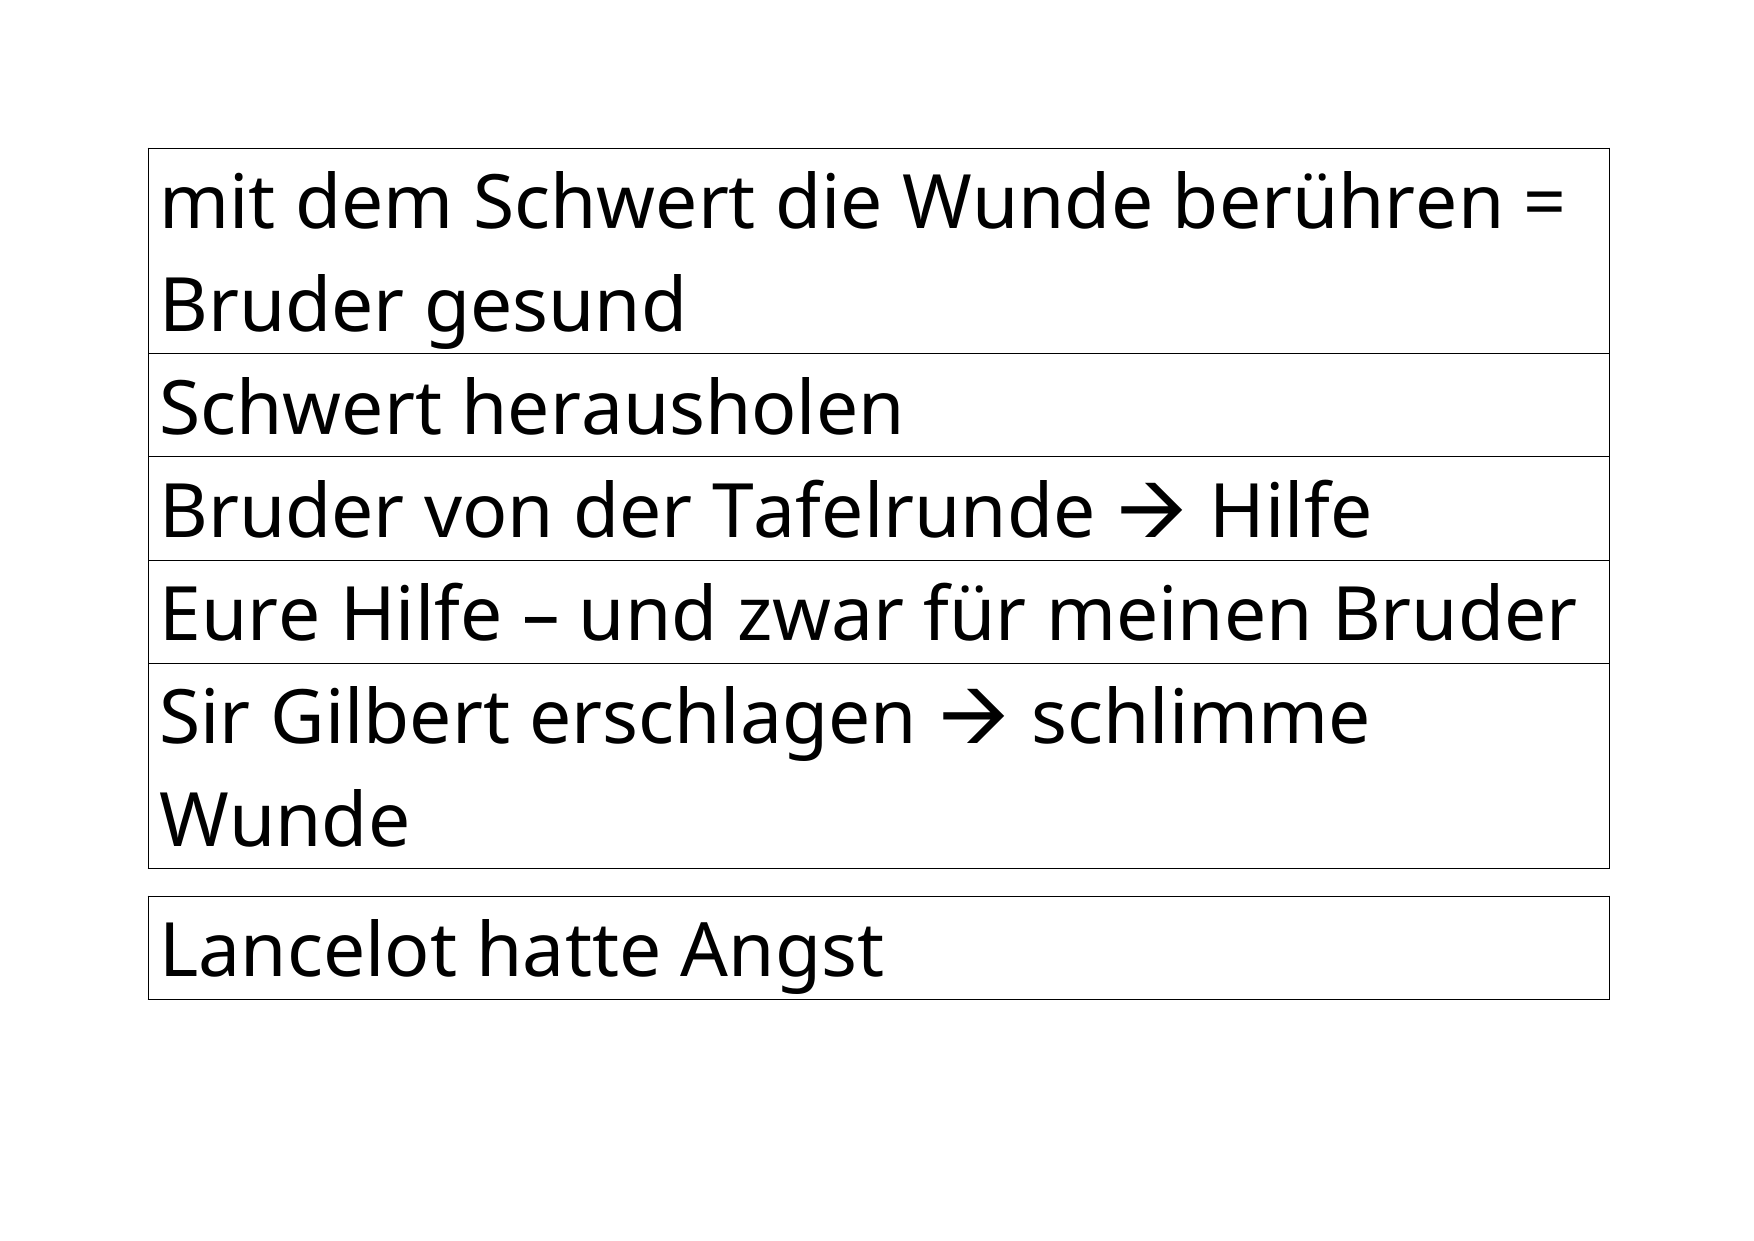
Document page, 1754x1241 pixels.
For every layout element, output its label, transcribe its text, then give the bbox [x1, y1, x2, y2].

table_cell mit dem Schwert die Wunde berühren = Bruder gesund [149, 149, 1609, 353]
table_header Lancelot hatte Angst [149, 897, 1609, 999]
table_cell Sir Gilbert erschlagen schlimme Wunde [149, 664, 1609, 868]
table_cell Bruder von der Tafelrunde Hilfe [149, 457, 1609, 559]
table_cell Eure Hilfe – und zwar für meinen Bruder [149, 561, 1609, 663]
table_cell Schwert herausholen [149, 354, 1609, 456]
